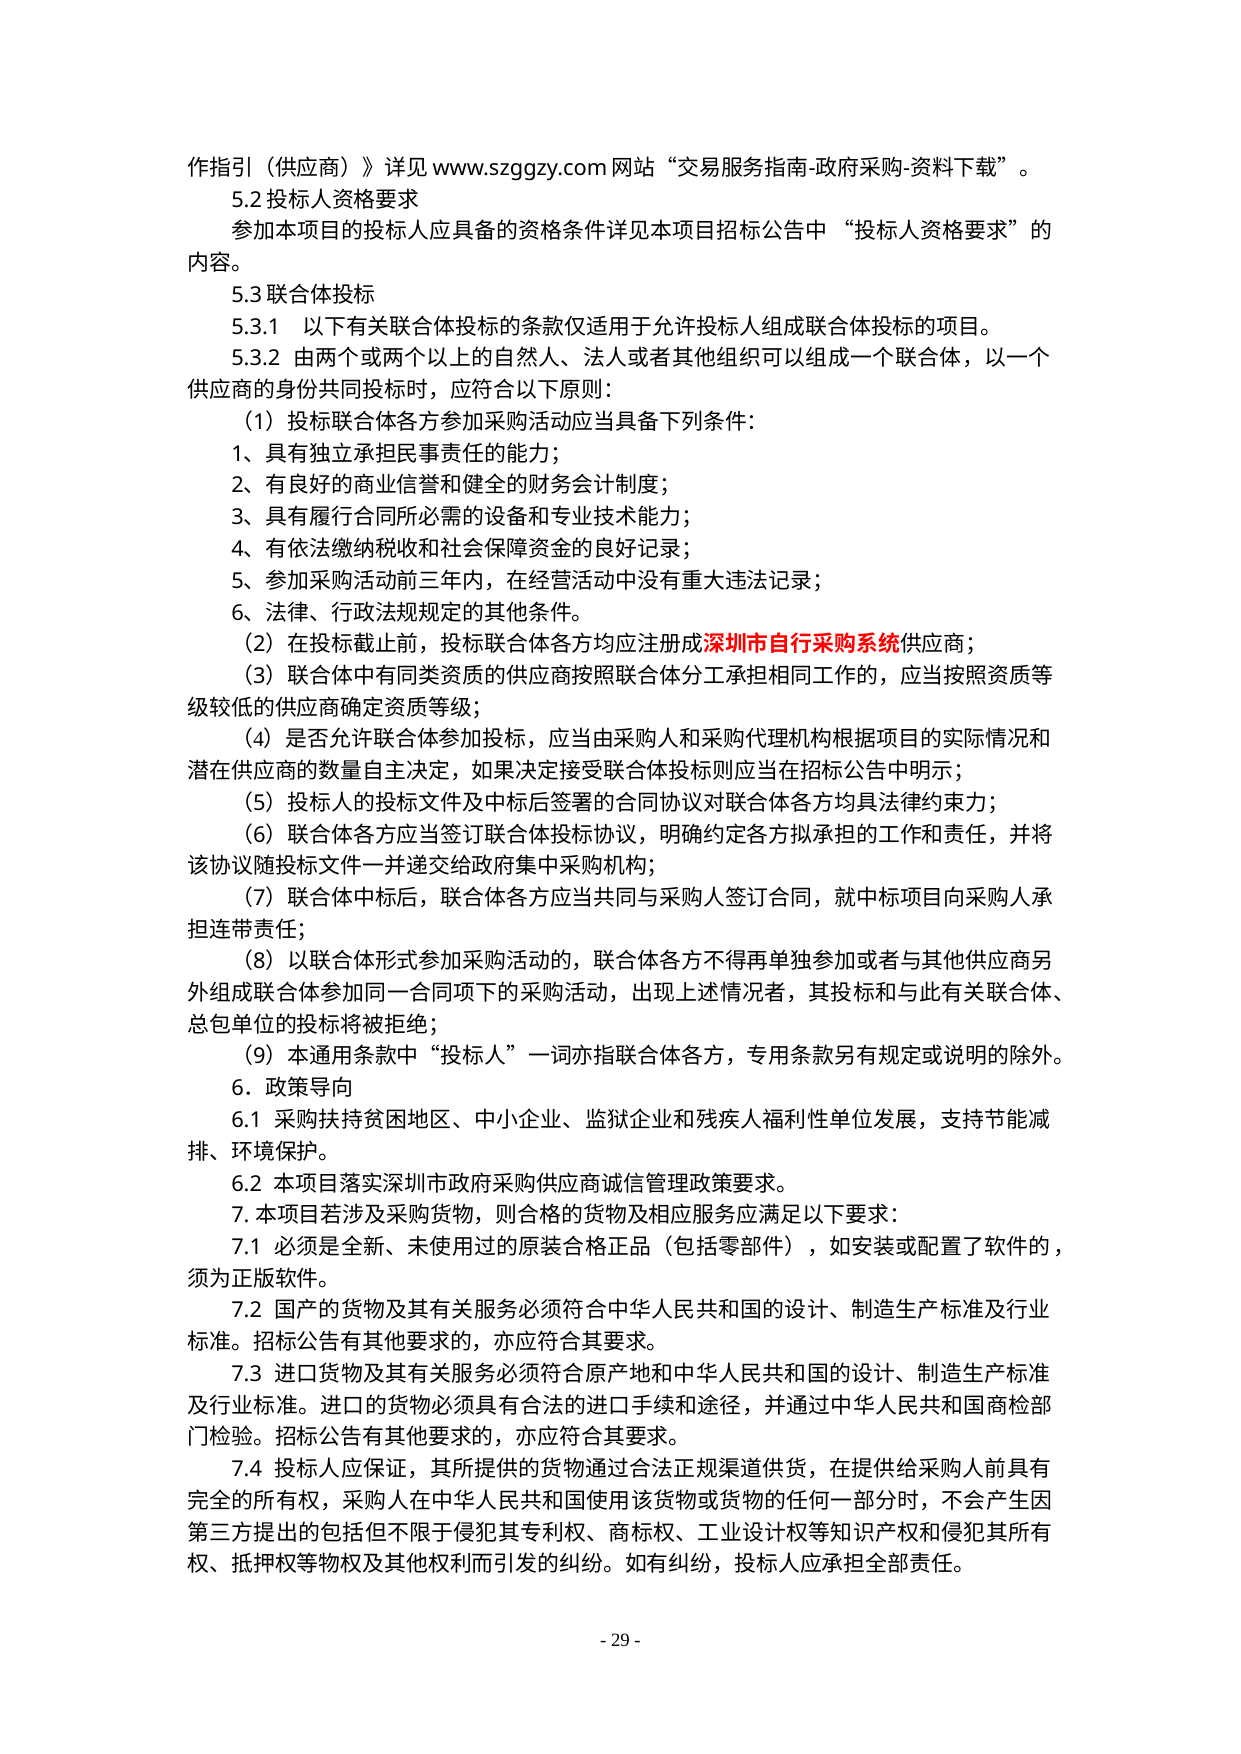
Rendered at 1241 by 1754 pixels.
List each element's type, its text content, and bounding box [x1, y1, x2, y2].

text 6.2 本项目落实深圳市政府采购供应商诚信管理政策要求。 [187, 1166, 1053, 1197]
text 7.1 必须是全新、未使用过的原装合格正品（包括零部件），如安装或配置了软件的，须为正版软件。 [187, 1229, 1053, 1292]
text （7）联合体中标后，联合体各方应当共同与采购人签订合同，就中标项目向采购人承担连带责任； [187, 880, 1053, 943]
text 4、有依法缴纳税收和社会保障资金的良好记录； [187, 531, 1053, 563]
text 5、参加采购活动前三年内，在经营活动中没有重大违法记录； [187, 563, 1053, 594]
text （1）投标联合体各方参加采购活动应当具备下列条件： [187, 404, 1053, 436]
text 6、法律、行政法规规定的其他条件。 [187, 594, 1053, 626]
text 7.3 进口货物及其有关服务必须符合原产地和中华人民共和国的设计、制造生产标准及行业标准。进口的货物必须具有合法的进口手续和途径，并通过中华人民共和国商检部门检验。招标公告有其他要求的，亦应符合其要求。 [187, 1356, 1053, 1451]
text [187, 150, 1053, 182]
text 5.2投标人资格要求 [187, 182, 1053, 213]
text 7. 本项目若涉及采购货物，则合格的货物及相应服务应满足以下要求： [187, 1197, 1053, 1229]
text （8）以联合体形式参加采购活动的，联合体各方不得再单独参加或者与其他供应商另外组成联合体参加同一合同项下的采购活动，出现上述情况者，其投标和与此有关联合体、总包单位的投标将被拒绝； [187, 943, 1053, 1038]
text 3、具有履行合同所必需的设备和专业技术能力； [187, 499, 1053, 531]
text 7.4 投标人应保证，其所提供的货物通过合法正规渠道供货，在提供给采购人前具有完全的所有权，采购人在中华人民共和国使用该货物或货物的任何一部分时，不会产生因第三方提出的包括但不限于侵犯其专利权、商标权、工业设计权等知识产权和侵犯其所有权、抵押权等物权及其他权利而引发的纠纷。如有纠纷，投标人应承担全部责任。 [187, 1451, 1053, 1578]
text （3）联合体中有同类资质的供应商按照联合体分工承担相同工作的，应当按照资质等级较低的供应商确定资质等级； [187, 658, 1053, 721]
text 6.1 采购扶持贫困地区、中小企业、监狱企业和残疾人福利性单位发展，支持节能减排、环境保护。 [187, 1102, 1053, 1166]
text 7.2 国产的货物及其有关服务必须符合中华人民共和国的设计、制造生产标准及行业标准。招标公告有其他要求的，亦应符合其要求。 [187, 1292, 1053, 1356]
text 5.3联合体投标 [187, 277, 1053, 309]
text 5.3.1 以下有关联合体投标的条款仅适用于允许投标人组成联合体投标的项目。 [187, 309, 1053, 340]
text 2、有良好的商业信誉和健全的财务会计制度； [187, 467, 1053, 499]
text 1、具有独立承担民事责任的能力； [187, 436, 1053, 467]
text （4）是否允许联合体参加投标，应当由采购人和采购代理机构根据项目的实际情况和潜在供应商的数量自主决定，如果决定接受联合体投标则应当在招标公告中明示； [187, 721, 1053, 785]
text （5）投标人的投标文件及中标后签署的合同协议对联合体各方均具法律约束力； [187, 785, 1053, 817]
text 参加本项目的投标人应具备的资格条件详见本项目招标公告中 “投标人资格要求”的内容。 [187, 213, 1053, 277]
text （9）本通用条款中“投标人”一词亦指联合体各方，专用条款另有规定或说明的除外。 [187, 1038, 1053, 1070]
text （2）在投标截止前，投标联合体各方均应注册成深圳市自行采购系统供应商； [187, 626, 1053, 658]
text （6）联合体各方应当签订联合体投标协议，明确约定各方拟承担的工作和责任，并将该协议随投标文件一并递交给政府集中采购机构； [187, 817, 1053, 880]
text 5.3.2 由两个或两个以上的自然人、法人或者其他组织可以组成一个联合体，以一个供应商的身份共同投标时，应符合以下原则： [187, 340, 1053, 404]
text 6．政策导向 [187, 1070, 1053, 1102]
